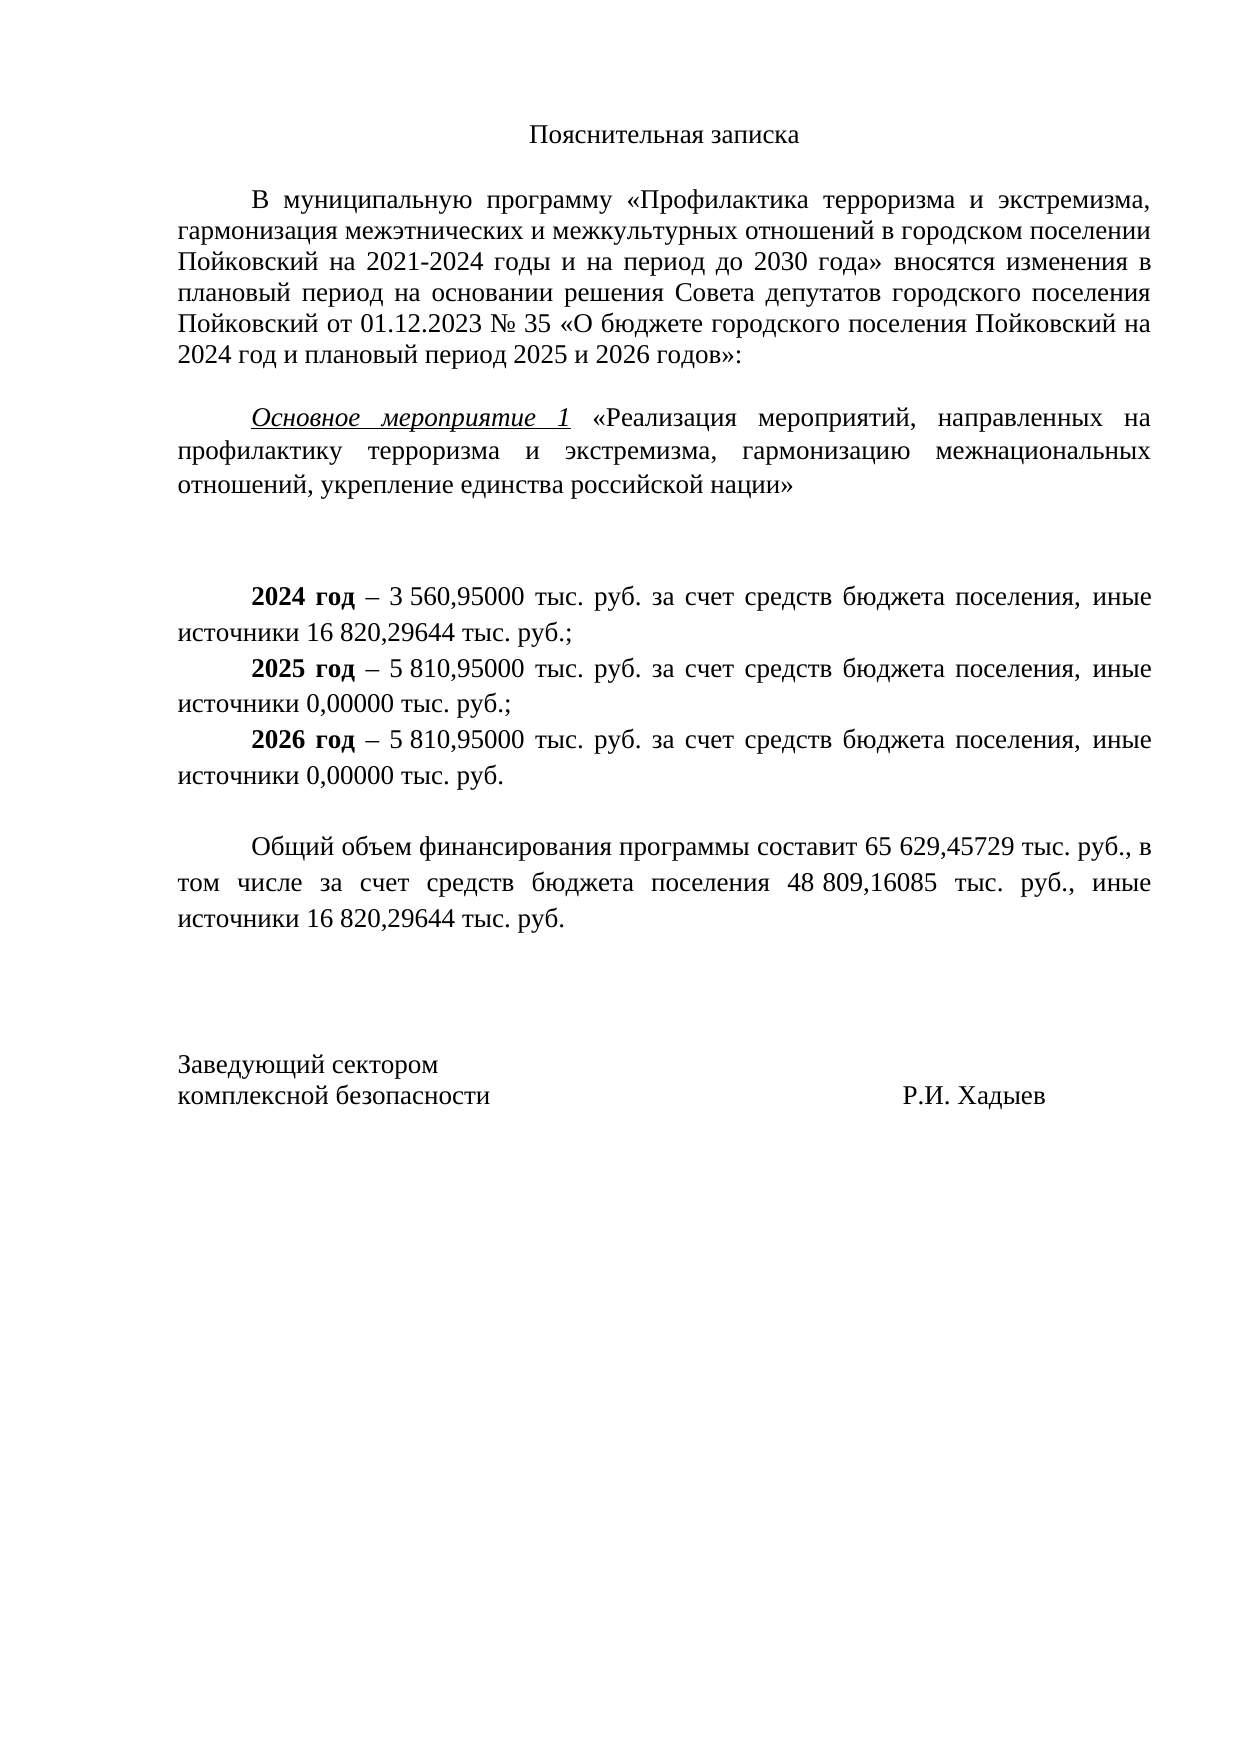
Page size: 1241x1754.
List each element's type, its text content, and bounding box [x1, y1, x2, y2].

text Общий объем финансирования программы составит 65 629,45729 тыс. руб., в том числе за счет средств бюджета поселения 48 809,16085 тыс. руб., иные источники 16 820,29644 тыс. руб. [177, 831, 1152, 933]
text Основное мероприятие 1 «Реализация мероприятий, направленных на профилактику терроризма и экстремизма, гармонизацию межнациональных отношений, укрепление единства российской нации» [177, 401, 1152, 499]
text 2026 год – 5 810,95000 тыс. руб. за счет средств бюджета поселения, иные источники 0,00000 тыс. руб. [177, 723, 1152, 790]
text 2025 год – 5 810,95000 тыс. руб. за счет средств бюджета поселения, иные источники 0,00000 тыс. руб.; [177, 652, 1152, 719]
text В муниципальную программу «Профилактика терроризма и экстремизма, гармонизация межэтнических и межкультурных отношений в городском поселении Пойковский на 2021-2024 годы и на период до 2030 года» вносятся изменения в плановый период на основании решения Совета депутатов городского поселения Пойковский от 01.12.2023 № 35 «О бюджете городского поселения Пойковский на 2024 год и плановый период 2025 и 2026 годов»: [177, 183, 1152, 370]
text Заведующий сектором [177, 1048, 1152, 1079]
text 2024 год – 3 560,95000 тыс. руб. за счет средств бюджета поселения, иные источники 16 820,29644 тыс. руб.; [177, 580, 1152, 647]
text Пояснительная записка [177, 118, 1152, 149]
text комплексной безопасности Р.И. Хадыев [177, 1079, 1152, 1110]
